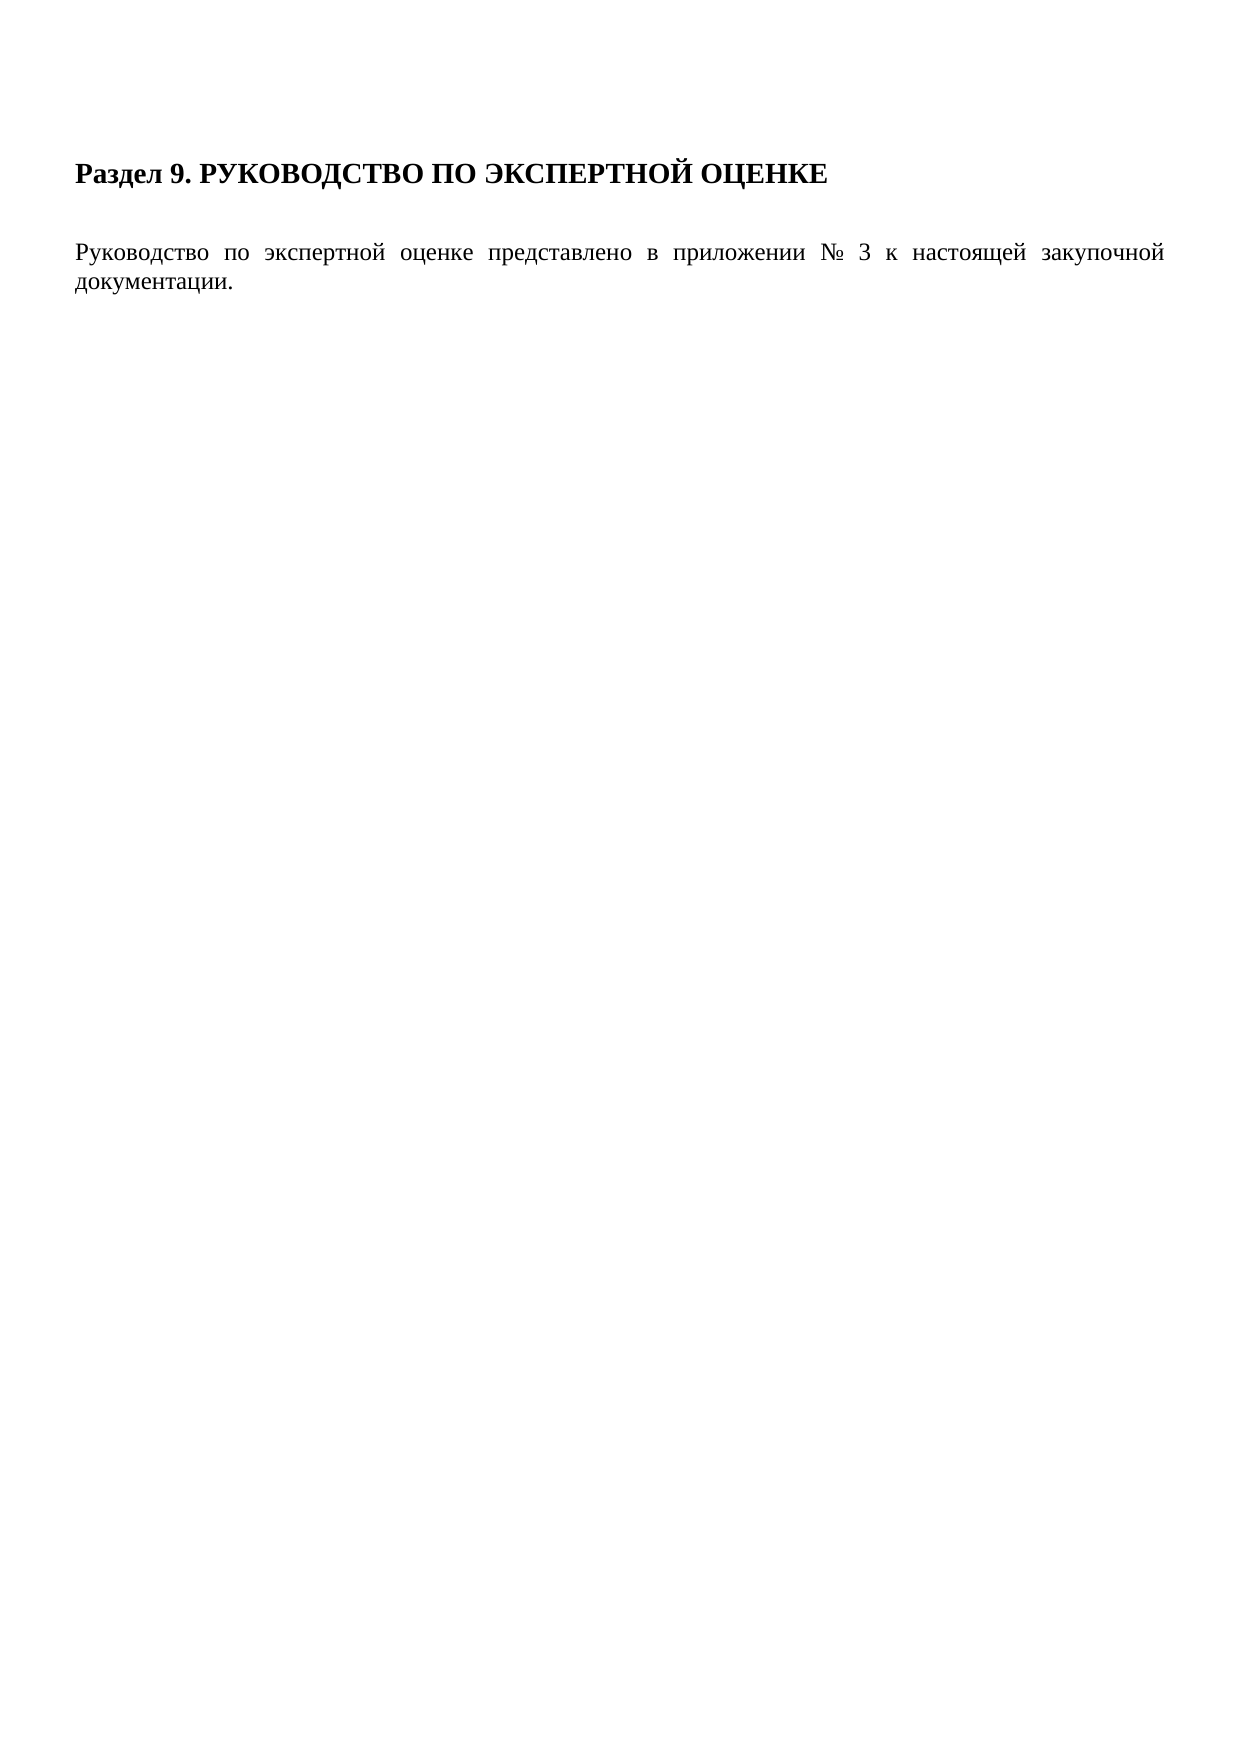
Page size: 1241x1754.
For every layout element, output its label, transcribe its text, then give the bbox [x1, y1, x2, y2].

subtitle Раздел 9. РУКОВОДСТВО ПО ЭКСПЕРТНОЙ ОЦЕНКЕ [75, 156, 1165, 190]
text Руководство по экспертной оценке представлено в приложении № 3 к настоящей закупочной документации. [75, 237, 1165, 295]
